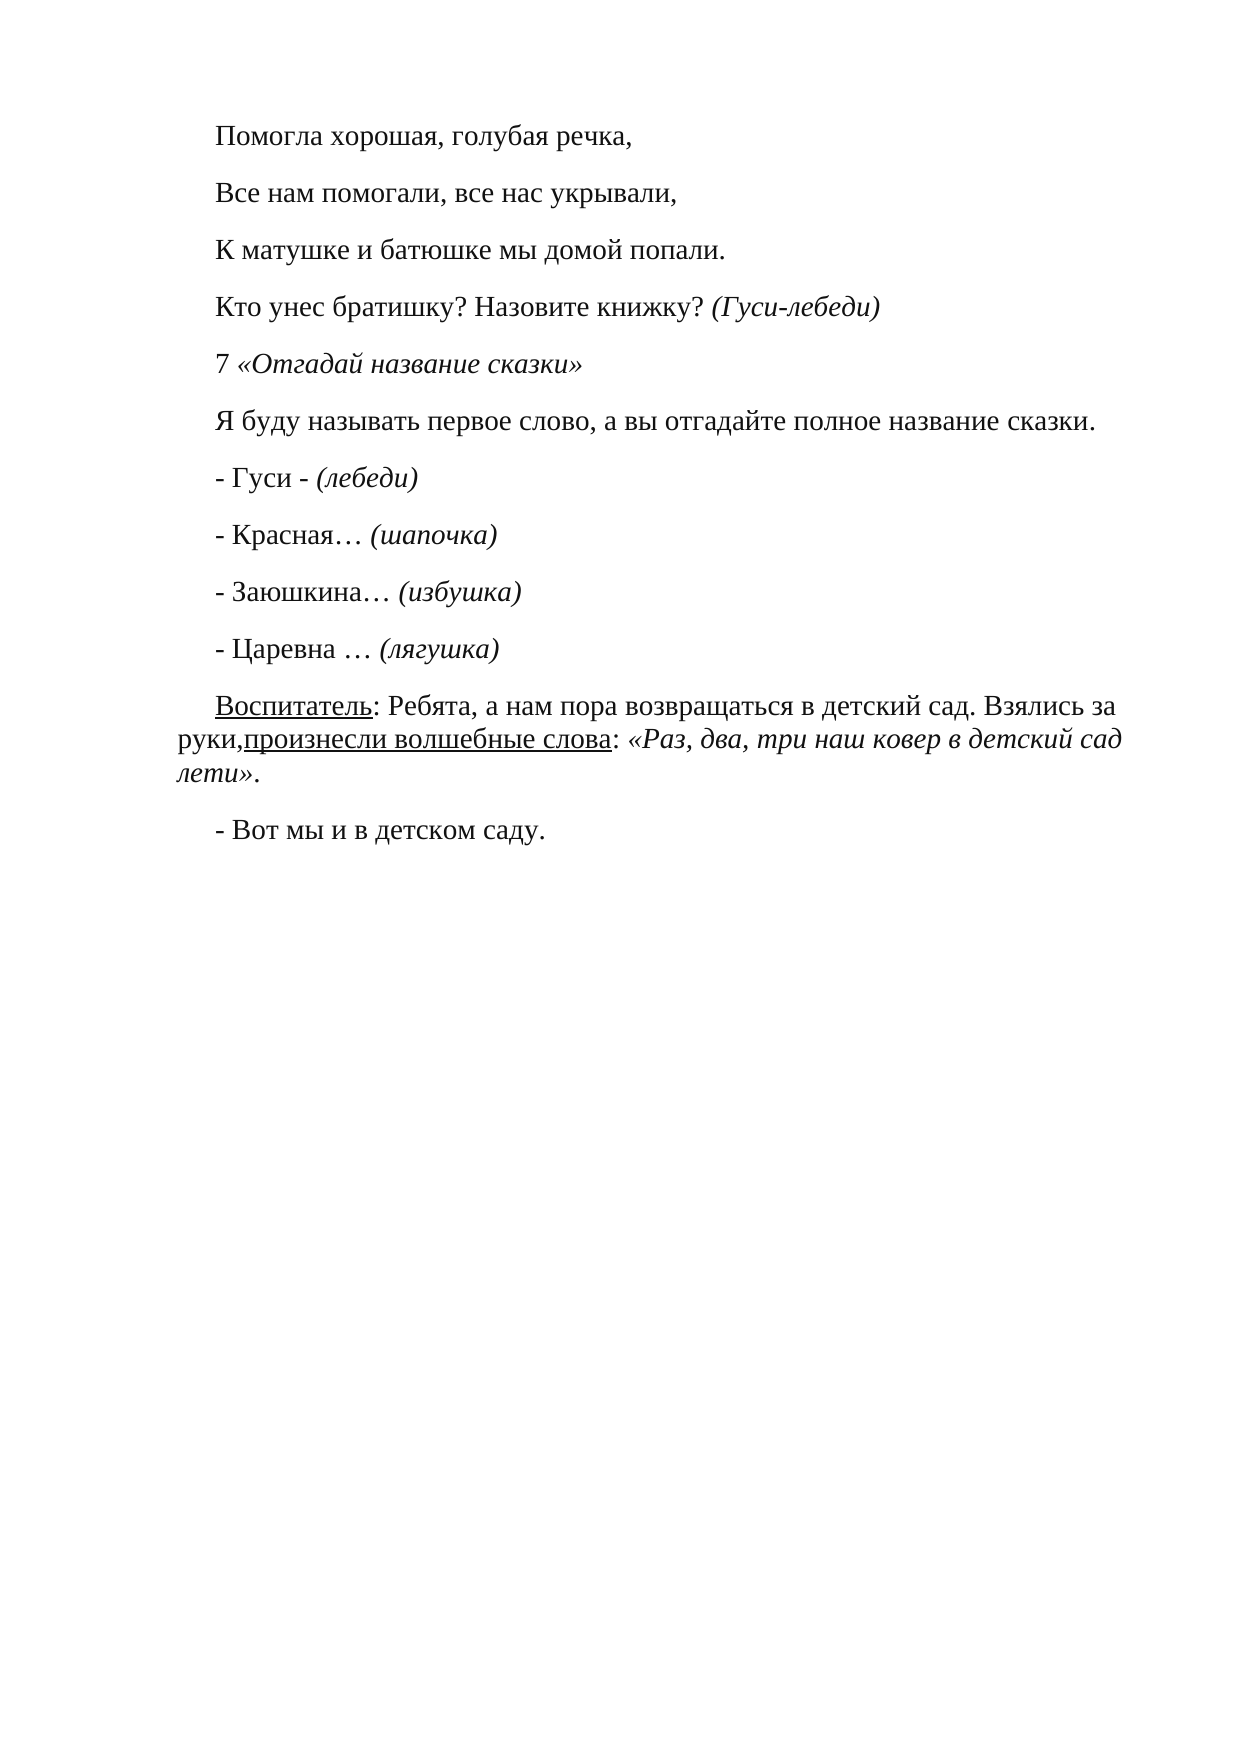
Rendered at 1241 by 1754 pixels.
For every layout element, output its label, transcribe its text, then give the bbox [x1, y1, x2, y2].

text - Вот мы и в детском саду. [177, 812, 1152, 846]
text Я буду называть первое слово, а вы отгадайте полное название сказки. [177, 403, 1152, 437]
text Воспитатель: Ребята, а нам пора возвращаться в детский сад. Взялись за руки,произнесли волшебные слова: «Раз, два, три наш ковер в детский сад лети». [177, 688, 1152, 788]
text 7 «Отгадай название сказки» [177, 346, 1152, 379]
text Помогла хорошая, голубая речка, [177, 118, 1152, 152]
text К матушке и батюшке мы домой попали. [177, 232, 1152, 266]
text Кто унес братишку? Назовите книжку? (Гуси-лебеди) [177, 289, 1152, 323]
text - Гуси - (лебеди) [177, 460, 1152, 493]
text - Заюшкина… (избушка) [177, 574, 1152, 607]
text - Красная… (шапочка) [177, 517, 1152, 551]
text - Царевна … (лягушка) [177, 631, 1152, 664]
text Все нам помогали, все нас укрывали, [177, 175, 1152, 209]
